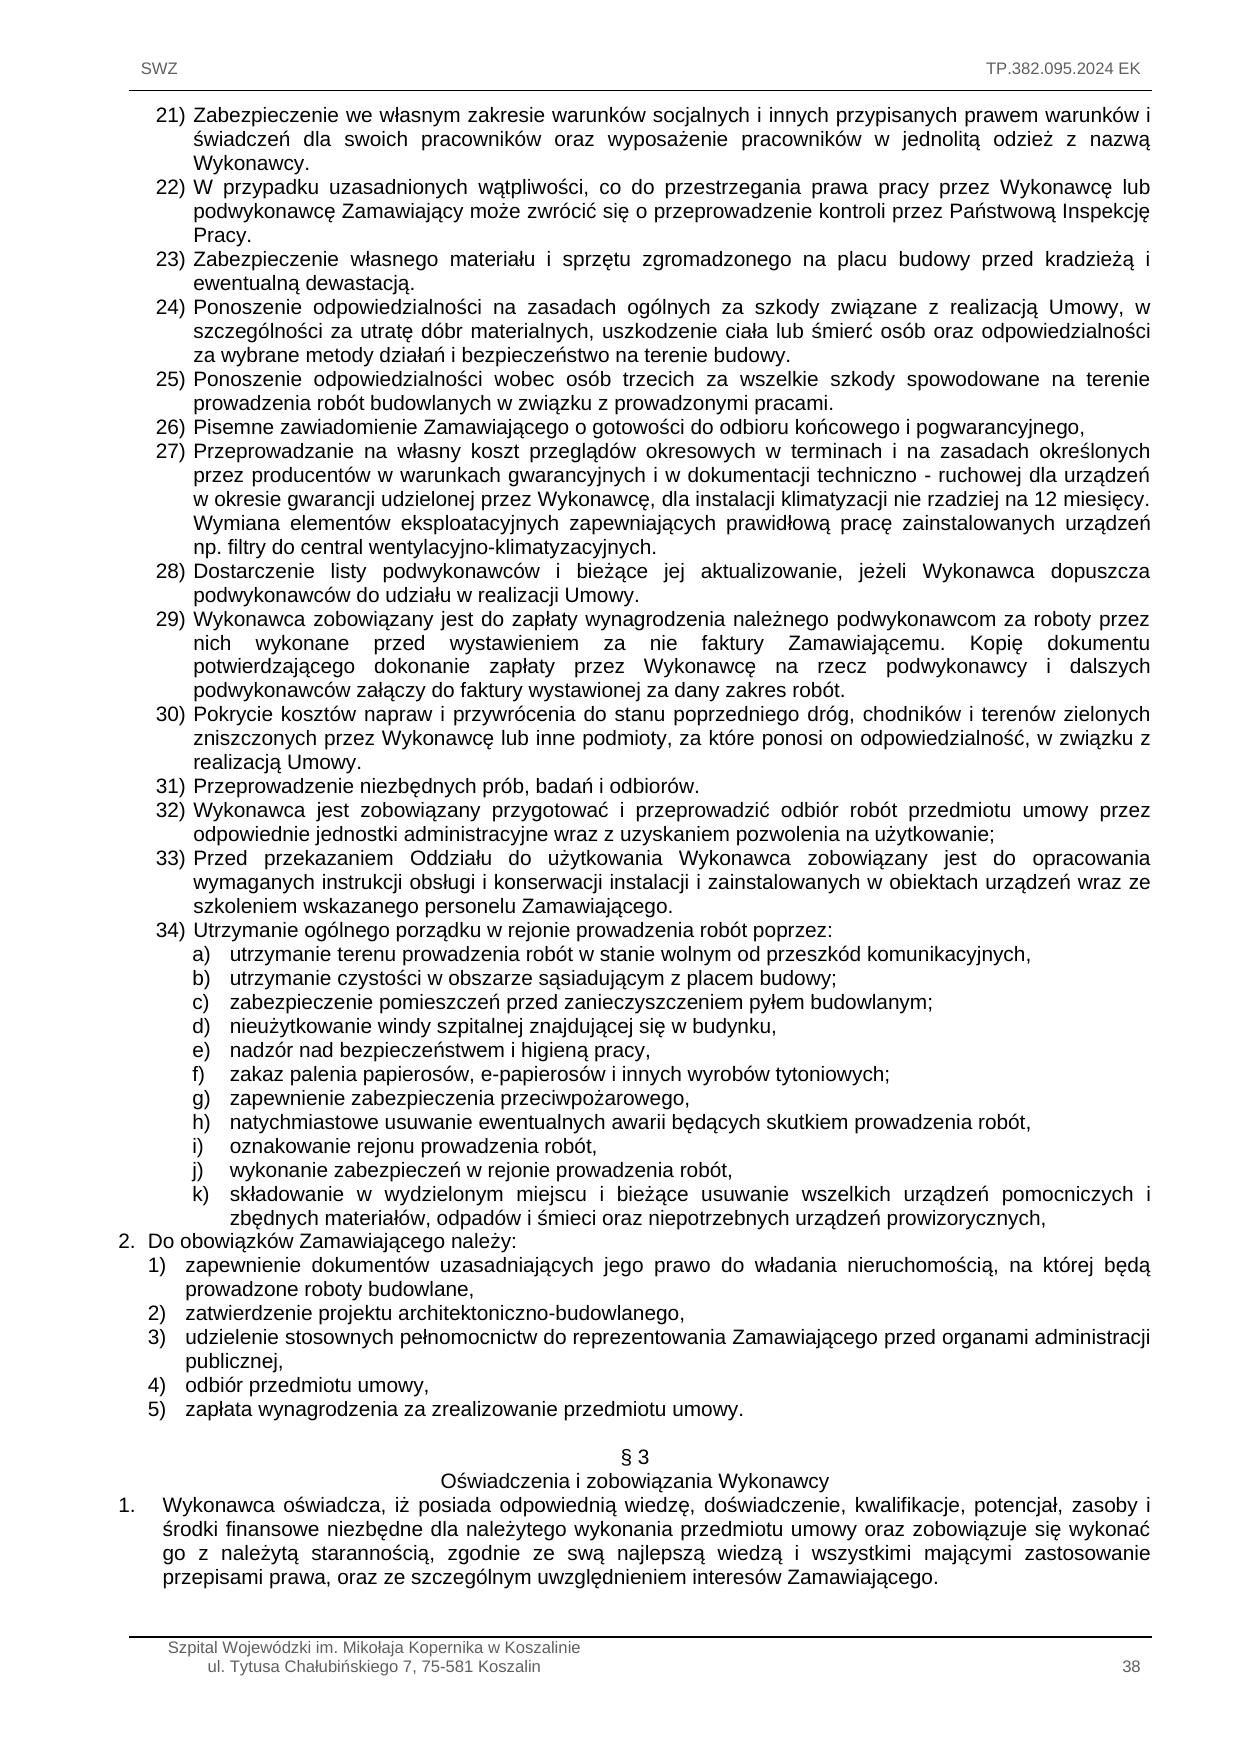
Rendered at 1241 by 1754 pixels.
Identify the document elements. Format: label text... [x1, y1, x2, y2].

list zapewnienie dokumentów uzasadniających jego prawo do władania nieruchomością, na której będą prowadzone roboty budowlane, [148, 1253, 1152, 1301]
list natychmiastowe usuwanie ewentualnych awarii będących skutkiem prowadzenia robót, [192, 1109, 1152, 1133]
list Wykonawca zobowiązany jest do zapłaty wynagrodzenia należnego podwykonawcom za roboty przez nich wykonane przed wystawieniem za nie faktury Zamawiającemu. Kopię dokumentu potwierdzającego dokonanie zapłaty przez Wykonawcę na rzecz podwykonawcy i dalszych podwykonawców załączy do faktury wystawionej za dany zakres robót. [156, 606, 1152, 702]
list W przypadku uzasadnionych wątpliwości, co do przestrzegania prawa pracy przez Wykonawcę lub podwykonawcę Zamawiający może zwrócić się o przeprowadzenie kontroli przez Państwową Inspekcję Pracy. [156, 175, 1152, 247]
list utrzymanie czystości w obszarze sąsiadującym z placem budowy; [192, 966, 1152, 990]
list Przed przekazaniem Oddziału do użytkowania Wykonawca zobowiązany jest do opracowania wymaganych instrukcji obsługi i konserwacji instalacji i zainstalowanych w obiektach urządzeń wraz ze szkoleniem wskazanego personelu Zamawiającego. [156, 846, 1152, 918]
list zatwierdzenie projektu architektoniczno-budowlanego, [148, 1301, 1152, 1325]
list utrzymanie terenu prowadzenia robót w stanie wolnym od przeszkód komunikacyjnych, [192, 942, 1152, 966]
list Przeprowadzanie na własny koszt przeglądów okresowych w terminach i na zasadach określonych przez producentów w warunkach gwarancyjnych i w dokumentacji techniczno - ruchowej dla urządzeń w okresie gwarancji udzielonej przez Wykonawcę, dla instalacji klimatyzacji nie rzadziej na 12 miesięcy. Wymiana elementów eksploatacyjnych zapewniających prawidłową pracę zainstalowanych urządzeń np. filtry do central wentylacyjno-klimatyzacyjnych. [156, 439, 1152, 558]
text § 3 [118, 1445, 1152, 1469]
list zapewnienie zabezpieczenia przeciwpożarowego, [192, 1086, 1152, 1109]
list Pisemne zawiadomienie Zamawiającego o gotowości do odbioru końcowego i pogwarancyjnego, [156, 415, 1152, 439]
list Dostarczenie listy podwykonawców i bieżące jej aktualizowanie, jeżeli Wykonawca dopuszcza podwykonawców do udziału w realizacji Umowy. [156, 558, 1152, 606]
text Oświadczenia i zobowiązania Wykonawcy [118, 1469, 1152, 1493]
list składowanie w wydzielonym miejscu i bieżące usuwanie wszelkich urządzeń pomocniczych i zbędnych materiałów, odpadów i śmieci oraz niepotrzebnych urządzeń prowizorycznych, [192, 1181, 1152, 1229]
list zabezpieczenie pomieszczeń przed zanieczyszczeniem pyłem budowlanym; [192, 990, 1152, 1014]
list Pokrycie kosztów napraw i przywrócenia do stanu poprzedniego dróg, chodników i terenów zielonych zniszczonych przez Wykonawcę lub inne podmioty, za które ponosi on odpowiedzialność, w związku z realizacją Umowy. [156, 702, 1152, 774]
list Zabezpieczenie własnego materiału i sprzętu zgromadzonego na placu budowy przed kradzieżą i ewentualną dewastacją. [156, 247, 1152, 295]
list odbiór przedmiotu umowy, [148, 1373, 1152, 1397]
list zapłata wynagrodzenia za zrealizowanie przedmiotu umowy. [148, 1397, 1152, 1421]
list nadzór nad bezpieczeństwem i higieną pracy, [192, 1038, 1152, 1062]
list Ponoszenie odpowiedzialności wobec osób trzecich za wszelkie szkody spowodowane na terenie prowadzenia robót budowlanych w związku z prowadzonymi pracami. [156, 367, 1152, 415]
list Ponoszenie odpowiedzialności na zasadach ogólnych za szkody związane z realizacją Umowy, w szczególności za utratę dóbr materialnych, uszkodzenie ciała lub śmierć osób oraz odpowiedzialności za wybrane metody działań i bezpieczeństwo na terenie budowy. [156, 295, 1152, 367]
list udzielenie stosownych pełnomocnictw do reprezentowania Zamawiającego przed organami administracji publicznej, [148, 1325, 1152, 1373]
list Wykonawca oświadcza, iż posiada odpowiednią wiedzę, doświadczenie, kwalifikacje, potencjał, zasoby i środki finansowe niezbędne dla należytego wykonania przedmiotu umowy oraz zobowiązuje się wykonać go z należytą starannością, zgodnie ze swą najlepszą wiedzą i wszystkimi mającymi zastosowanie przepisami prawa, oraz ze szczególnym uwzględnieniem interesów Zamawiającego. [118, 1493, 1152, 1589]
list Zabezpieczenie we własnym zakresie warunków socjalnych i innych przypisanych prawem warunków i świadczeń dla swoich pracowników oraz wyposażenie pracowników w jednolitą odzież z nazwą Wykonawcy. [156, 103, 1152, 175]
list Do obowiązków Zamawiającego należy: [118, 1229, 1152, 1253]
list oznakowanie rejonu prowadzenia robót, [192, 1133, 1152, 1157]
list Wykonawca jest zobowiązany przygotować i przeprowadzić odbiór robót przedmiotu umowy przez odpowiednie jednostki administracyjne wraz z uzyskaniem pozwolenia na użytkowanie; [156, 798, 1152, 846]
list Przeprowadzenie niezbędnych prób, badań i odbiorów. [156, 774, 1152, 798]
list wykonanie zabezpieczeń w rejonie prowadzenia robót, [192, 1157, 1152, 1181]
list nieużytkowanie windy szpitalnej znajdującej się w budynku, [192, 1014, 1152, 1038]
list Utrzymanie ogólnego porządku w rejonie prowadzenia robót poprzez: [156, 918, 1152, 942]
list zakaz palenia papierosów, e-papierosów i innych wyrobów tytoniowych; [192, 1062, 1152, 1086]
